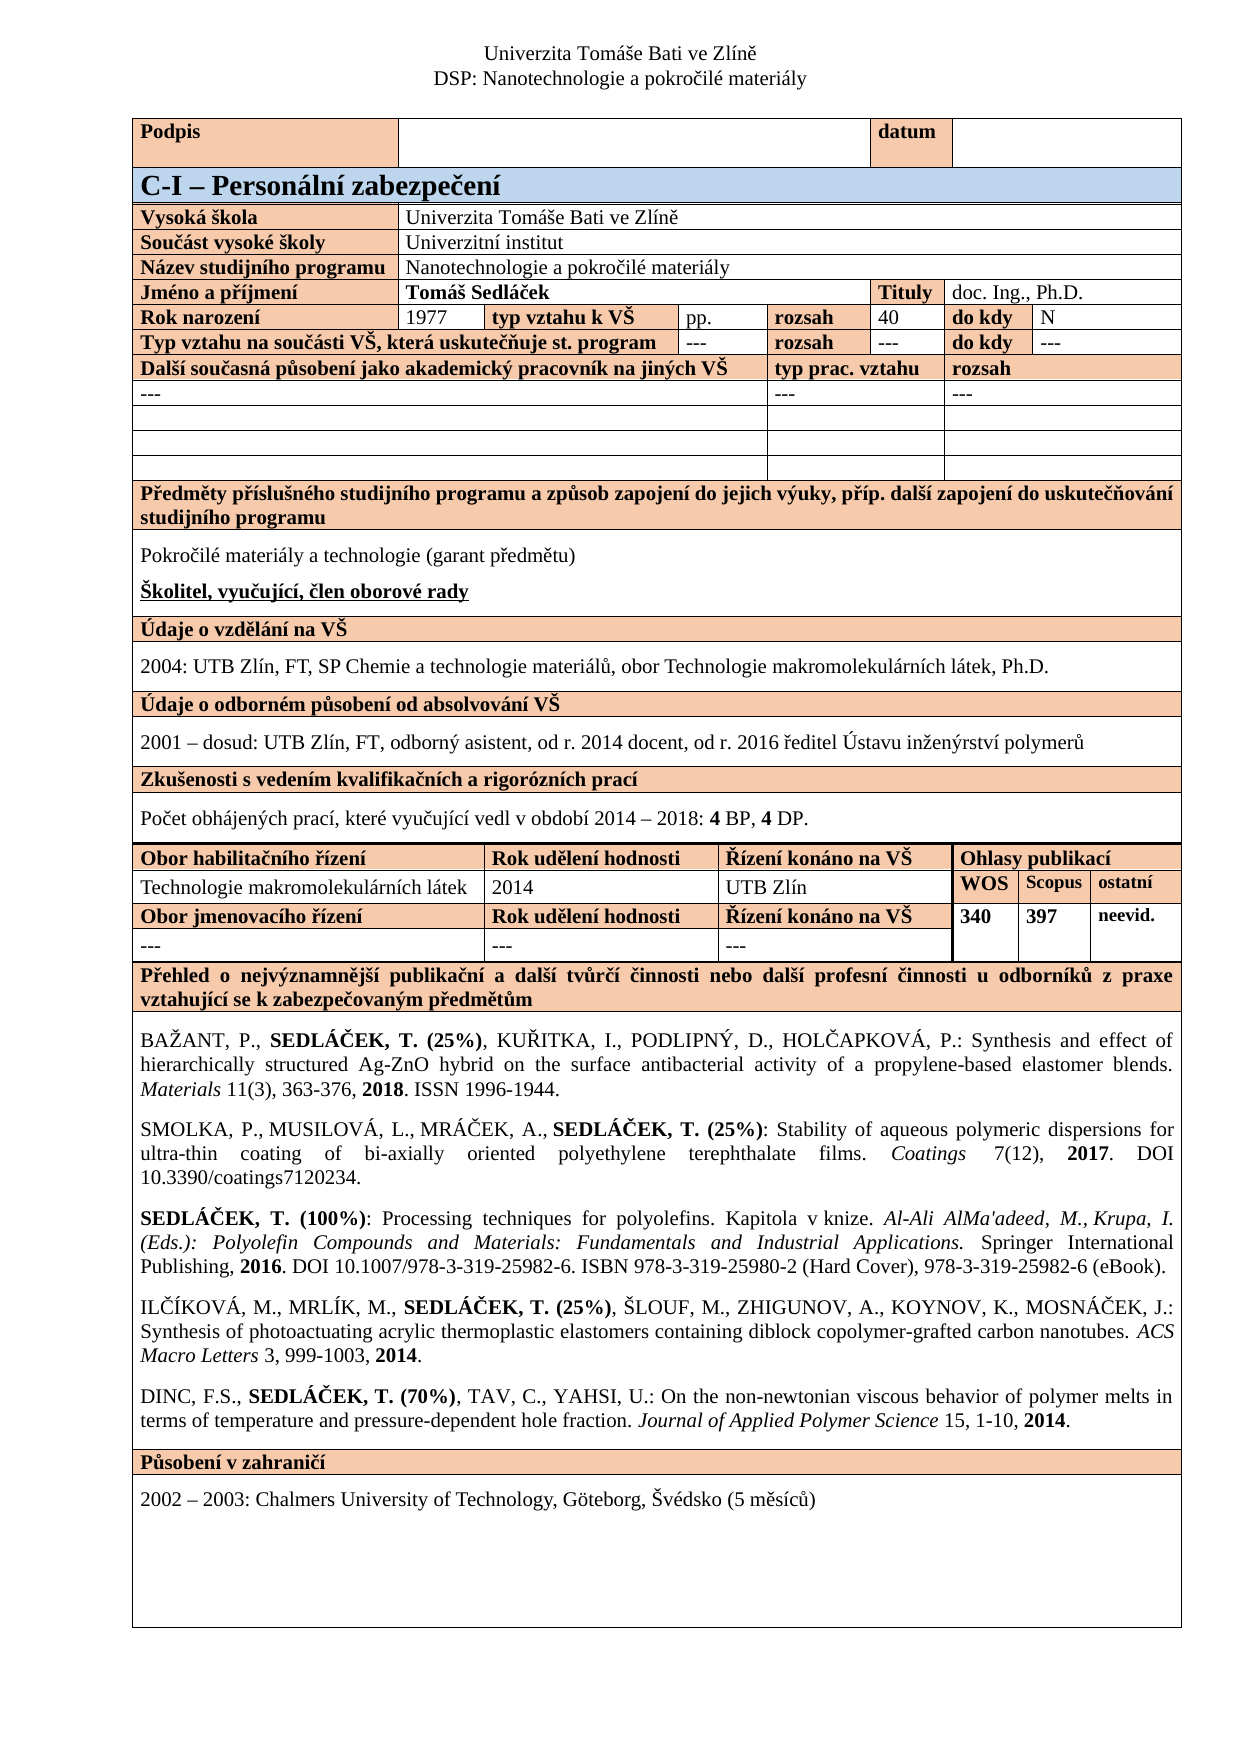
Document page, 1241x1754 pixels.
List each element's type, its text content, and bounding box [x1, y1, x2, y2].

table_cell [133, 431, 767, 455]
table_cell rozsah [768, 305, 870, 329]
table_cell [399, 119, 870, 167]
table_cell datum [871, 119, 952, 167]
table_cell 40 [871, 305, 944, 329]
table_cell Rok udělení hodnosti [485, 904, 718, 928]
table_cell Univerzita Tomáše Bati ve Zlíně [399, 205, 1181, 229]
table_cell --- [768, 381, 944, 404]
table_cell Vysoká škola [133, 205, 398, 229]
table_cell BAŽANT, P., SEDLÁČEK, T. (25%), KUŘITKA, I., PODLIPNÝ, D., HOLČAPKOVÁ, P.: Synthesis and effect of hierarchically structured Ag-ZnO hybrid on the surface antibacterial activity of a propylene-based elastomer blends. Materials 11(3), 363-376, 2018. ISSN 1996-1944. SMOLKA, P., MUSILOVÁ, L., MRÁČEK, A., SEDLÁČEK, T. (25%): Stability of aqueous polymeric dispersions for ultra-thin coating of bi-axially oriented polyethylene terephthalate films. Coatings 7(12), 2017. DOI 10.3390/coatings7120234. sedlÁČek, t. (100%): Processing techniques for polyolefins. Kapitola v knize. Al-Ali AlMa'adeed, M., Krupa, I. (Eds.): Polyolefin Compounds and Materials: Fundamentals and Industrial Applications. Springer International Publishing, 2016. DOI 10.1007/978-3-319-25982-6. ISBN 978-3-319-25980-2 (Hard Cover), 978-3-319-25982-6 (eBook). ILČÍKOVÁ, M., MRLÍK, M., SEDLÁČEK, T. (25%), ŠLOUF, M., ZHIGUNOV, A., KOYNOV, K., MOSNÁČEK, J.: Synthesis of photoactuating acrylic thermoplastic elastomers containing diblock copolymer-grafted carbon nanotubes. ACS Macro Letters 3, 999-1003, 2014. DINC, F.S., SEDLÁČEK, T. (70%), TAV, C., YAHSI, U.: On the non-newtonian viscous behavior of polymer melts in terms of temperature and pressure-dependent hole fraction. Journal of Applied Polymer Science 15, 1-10, 2014. [133, 1012, 1181, 1448]
table_cell Scopus [1019, 871, 1090, 903]
table_cell Součást vysoké školy [133, 230, 398, 254]
table_cell [133, 406, 767, 430]
table_cell --- [1033, 330, 1181, 354]
table_cell Pokročilé materiály a technologie (garant předmětu) Školitel, vyučující, člen oborové rady [133, 530, 1181, 616]
table_cell Typ vztahu na součásti VŠ, která uskutečňuje st. program [133, 330, 678, 354]
table_cell Počet obhájených prací, které vyučující vedl v období 2014 – 2018: 4 BP, 4 DP. [133, 793, 1181, 842]
table_cell [945, 456, 1181, 480]
table_cell Přehled o nejvýznamnější publikační a další tvůrčí činnosti nebo další profesní činnosti u odborníků z praxe vztahující se k zabezpečovaným předmětům [133, 963, 1181, 1011]
table_cell UTB Zlín [719, 871, 951, 903]
table_cell pp. [679, 305, 767, 329]
table_cell Zkušenosti s vedením kvalifikačních a rigorózních prací [133, 767, 1181, 792]
table_cell 397 [1019, 904, 1090, 961]
table_cell Předměty příslušného studijního programu a způsob zapojení do jejich výuky, příp. další zapojení do uskutečňování studijního programu [133, 481, 1181, 529]
table_cell [768, 406, 944, 430]
table_cell do kdy [945, 330, 1032, 354]
table_cell Tituly [871, 280, 944, 304]
table_cell 1977 [399, 305, 484, 329]
table_cell Jméno a příjmení [133, 280, 398, 304]
table_cell --- [719, 929, 951, 961]
table_cell [953, 119, 1181, 167]
table_cell Tomáš Sedláček [399, 280, 870, 304]
table_cell [768, 431, 944, 455]
table_cell Obor jmenovacího řízení [133, 904, 484, 928]
table_cell Obor habilitačního řízení [133, 845, 484, 869]
table_cell WOS [954, 871, 1018, 903]
table_cell 2001 – dosud: UTB Zlín, FT, odborný asistent, od r. 2014 docent, od r. 2016 ředitel Ústavu inženýrství polymerů [133, 717, 1181, 766]
table_cell --- [485, 929, 718, 961]
table_cell 2002 – 2003: Chalmers University of Technology, Göteborg, Švédsko (5 měsíců) [133, 1475, 1181, 1627]
table_cell Univerzitní institut [399, 230, 1181, 254]
table_cell rozsah [768, 330, 870, 354]
table_cell Řízení konáno na VŠ [719, 845, 951, 869]
table_cell 340 [954, 904, 1018, 961]
table_cell N [1033, 305, 1181, 329]
table_cell typ prac. vztahu [768, 355, 944, 379]
table_cell Další současná působení jako akademický pracovník na jiných VŠ [133, 355, 767, 379]
table_cell [133, 456, 767, 480]
table_cell [945, 431, 1181, 455]
table_cell --- [945, 381, 1181, 404]
table_cell Technologie makromolekulárních látek [133, 871, 484, 903]
table_cell Název studijního programu [133, 255, 398, 279]
table_cell Údaje o vzdělání na VŠ [133, 617, 1181, 641]
table_cell doc. Ing., Ph.D. [945, 280, 1181, 304]
table_cell ostatní [1091, 871, 1181, 903]
table_cell [768, 456, 944, 480]
table_cell Nanotechnologie a pokročilé materiály [399, 255, 1181, 279]
table_cell Ohlasy publikací [954, 845, 1181, 869]
table_cell 2014 [485, 871, 718, 903]
table_cell Působení v zahraničí [133, 1450, 1181, 1474]
table_cell --- [871, 330, 944, 354]
table_cell C-I – Personální zabezpečení [133, 168, 1181, 202]
table_cell neevid. [1091, 904, 1181, 961]
table_cell 2004: UTB Zlín, FT, SP Chemie a technologie materiálů, obor Technologie makromolekulárních látek, Ph.D. [133, 642, 1181, 691]
table_cell Údaje o odborném působení od absolvování VŠ [133, 692, 1181, 716]
table_cell typ vztahu k VŠ [485, 305, 678, 329]
table_cell Řízení konáno na VŠ [719, 904, 951, 928]
table_cell Podpis [133, 119, 398, 167]
table_cell Rok udělení hodnosti [485, 845, 718, 869]
table_cell --- [679, 330, 767, 354]
table_cell Rok narození [133, 305, 398, 329]
table_cell --- [133, 929, 484, 961]
table_cell --- [133, 381, 767, 404]
table_cell [945, 406, 1181, 430]
table_cell rozsah [945, 355, 1181, 379]
table_cell do kdy [945, 305, 1032, 329]
